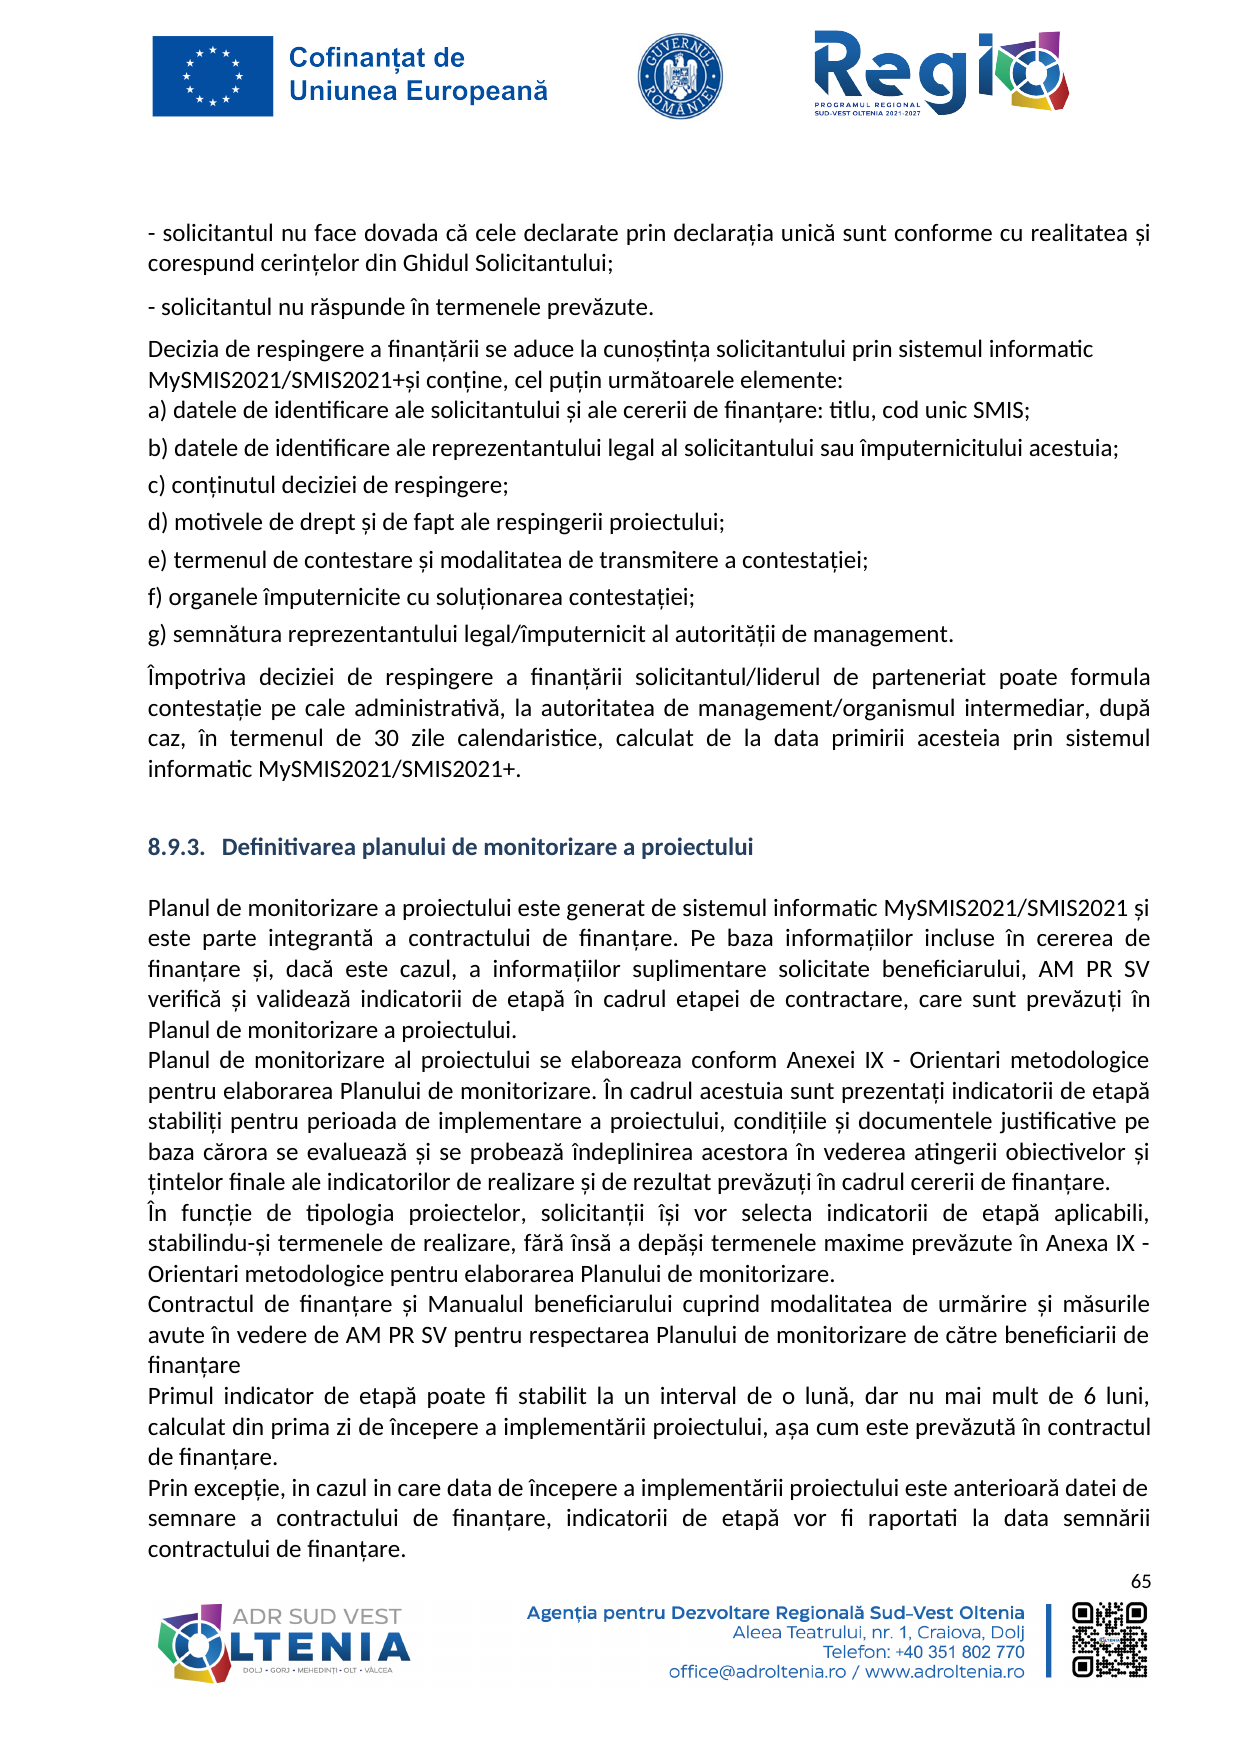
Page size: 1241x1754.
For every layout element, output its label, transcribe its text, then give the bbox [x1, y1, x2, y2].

text - solicitantul nu răspunde în termenele prevăzute. [148, 291, 1152, 321]
text b) datele de identificare ale reprezentantului legal al solicitantului sau împuternicitului acestuia; [148, 432, 1152, 462]
picture [812, 29, 1071, 119]
text f) organele împuternicite cu soluționarea contestației; [148, 581, 1152, 612]
text În funcție de tipologia proiectelor, solicitanții își vor selecta indicatorii de etapă aplicabili, stabilindu-și termenele de realizare, fără însă a depăși termenele maxime prevăzute în Anexa IX - Orientari metodologice pentru elaborarea Planului de monitorizare. [148, 1197, 1152, 1288]
text Prin excepție, in cazul in care data de începere a implementării proiectului este anterioară datei de [148, 1472, 1152, 1502]
text - solicitantul nu face dovada că cele declarate prin declarația unică sunt conforme cu realitatea și corespund cerințelor din Ghidul Solicitantului; [148, 217, 1152, 278]
text semnare a contractului de finanţare, indicatorii de etapă vor fi raportati la data semnării contractului de finanţare. [148, 1502, 1152, 1563]
text Contractul de finanțare și Manualul beneficiarului cuprind modalitatea de urmărire și măsurile avute în vedere de AM PR SV pentru respectarea Planului de monitorizare de către beneficiarii de finanțare [148, 1288, 1152, 1380]
text c) conținutul deciziei de respingere; [148, 469, 1152, 500]
text g) semnătura reprezentantului legal/împuternicit al autorității de management. [148, 618, 1152, 649]
text Planul de monitorizare a proiectului este generat de sistemul informatic MySMIS2021/SMIS2021 și este parte integrantă a contractului de finanţare. Pe baza informaţiilor incluse în cererea de finanţare şi, dacă este cazul, a informaţiilor suplimentare solicitate beneficiarului, AM PR SV verifică şi validează indicatorii de etapă în cadrul etapei de contractare, care sunt prevăzuţi în Planul de monitorizare a proiectului. [148, 892, 1152, 1044]
text a) datele de identificare ale solicitantului și ale cererii de finanțare: titlu, cod unic SMIS; [148, 395, 1152, 425]
picture [148, 1593, 1152, 1691]
text 8.9.3. Definitivarea planului de monitorizare a proiectului [148, 831, 1152, 861]
text Împotriva deciziei de respingere a finanțării solicitantul/liderul de parteneriat poate formula contestație pe cale administrativă, la autoritatea de management/organismul intermediar, după caz, în termenul de 30 zile calendaristice, calculat de la data primirii acesteia prin sistemul informatic MySMIS2021/SMIS2021+. [148, 661, 1152, 783]
picture [633, 31, 728, 121]
text e) termenul de contestare și modalitatea de transmitere a contestației; [148, 544, 1152, 574]
text Primul indicator de etapă poate fi stabilit la un interval de o lună, dar nu mai mult de 6 luni, calculat din prima zi de începere a implementării proiectului, aşa cum este prevăzută în contractul de finanţare. [148, 1380, 1152, 1472]
text d) motivele de drept și de fapt ale respingerii proiectului; [148, 507, 1152, 537]
picture [147, 31, 550, 120]
text Decizia de respingere a finanțării se aduce la cunoștința solicitantului prin sistemul informatic MySMIS2021/SMIS2021+și conține, cel puțin următoarele elemente: [148, 334, 1152, 395]
text Planul de monitorizare al proiectului se elaboreaza conform Anexei IX - Orientari metodologice pentru elaborarea Planului de monitorizare. În cadrul acestuia sunt prezentați indicatorii de etapă stabiliți pentru perioada de implementare a proiectului, condițiile și documentele justificative pe baza cărora se evaluează și se probează îndeplinirea acestora în vederea atingerii obiectivelor și țintelor finale ale indicatorilor de realizare și de rezultat prevăzuți în cadrul cererii de finanțare. [148, 1044, 1152, 1197]
